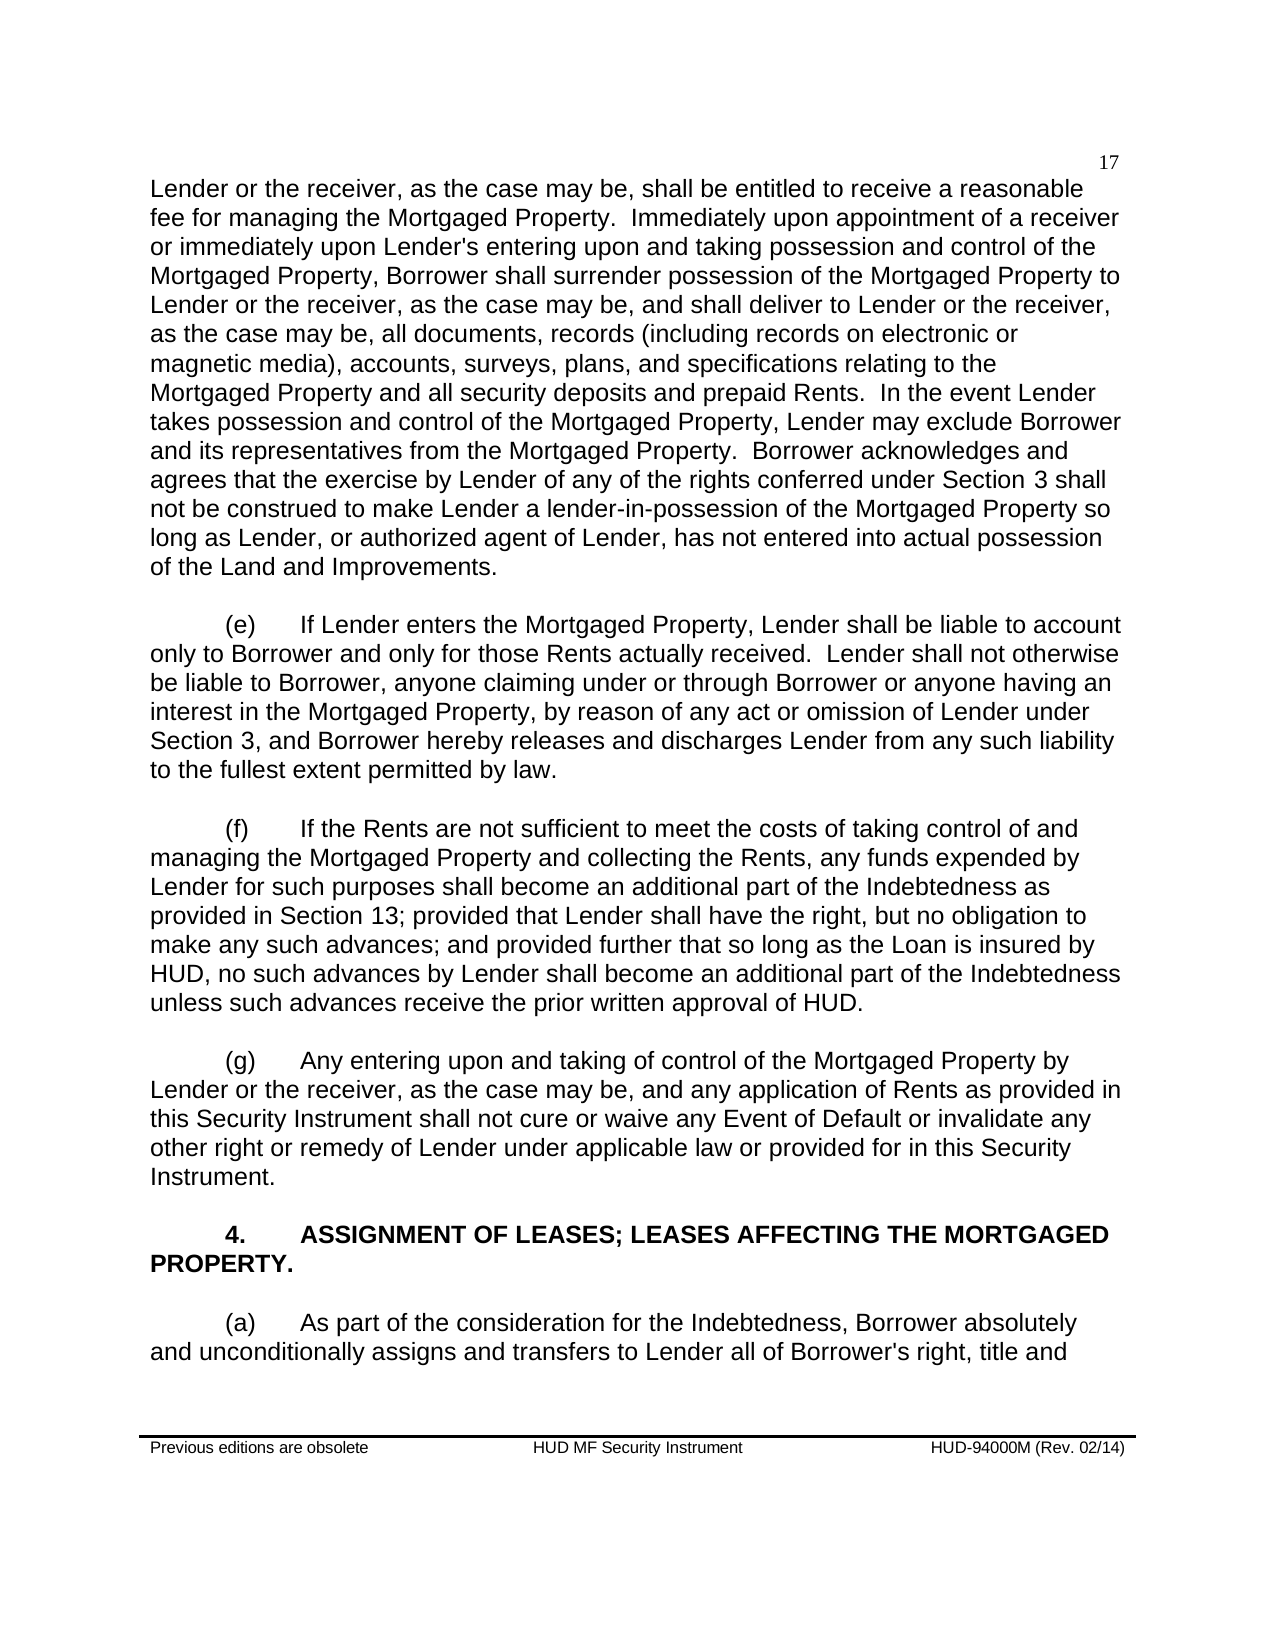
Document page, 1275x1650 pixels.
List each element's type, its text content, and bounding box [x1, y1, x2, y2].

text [150, 1307, 1125, 1366]
text (g) Any entering upon and taking of control of the Mortgaged Property by Lender or the receiver, as the case may be, and any application of Rents as provided in this Security Instrument shall not cure or waive any Event of Default or invalidate any other right or remedy of Lender under applicable law or provided for in this Security Instrument. [150, 1046, 1125, 1191]
text 4. ASSIGNMENT OF LEASES; LEASES AFFECTING THE MORTGAGED PROPERTY. [150, 1220, 1125, 1278]
text (e) If Lender enters the Mortgaged Property, Lender shall be liable to account only to Borrower and only for those Rents actually received. Lender shall not otherwise be liable to Borrower, anyone claiming under or through Borrower or anyone having an interest in the Mortgaged Property, by reason of any act or omission of Lender under Section 3, and Borrower hereby releases and discharges Lender from any such liability to the fullest extent permitted by law. [150, 610, 1125, 784]
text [150, 174, 1125, 581]
text (f) If the Rents are not sufficient to meet the costs of taking control of and managing the Mortgaged Property and collecting the Rents, any funds expended by Lender for such purposes shall become an additional part of the Indebtedness as provided in Section 13; provided that Lender shall have the right, but no obligation to make any such advances; and provided further that so long as the Loan is insured by HUD, no such advances by Lender shall become an additional part of the Indebtedness unless such advances receive the prior written approval of HUD. [150, 813, 1125, 1017]
